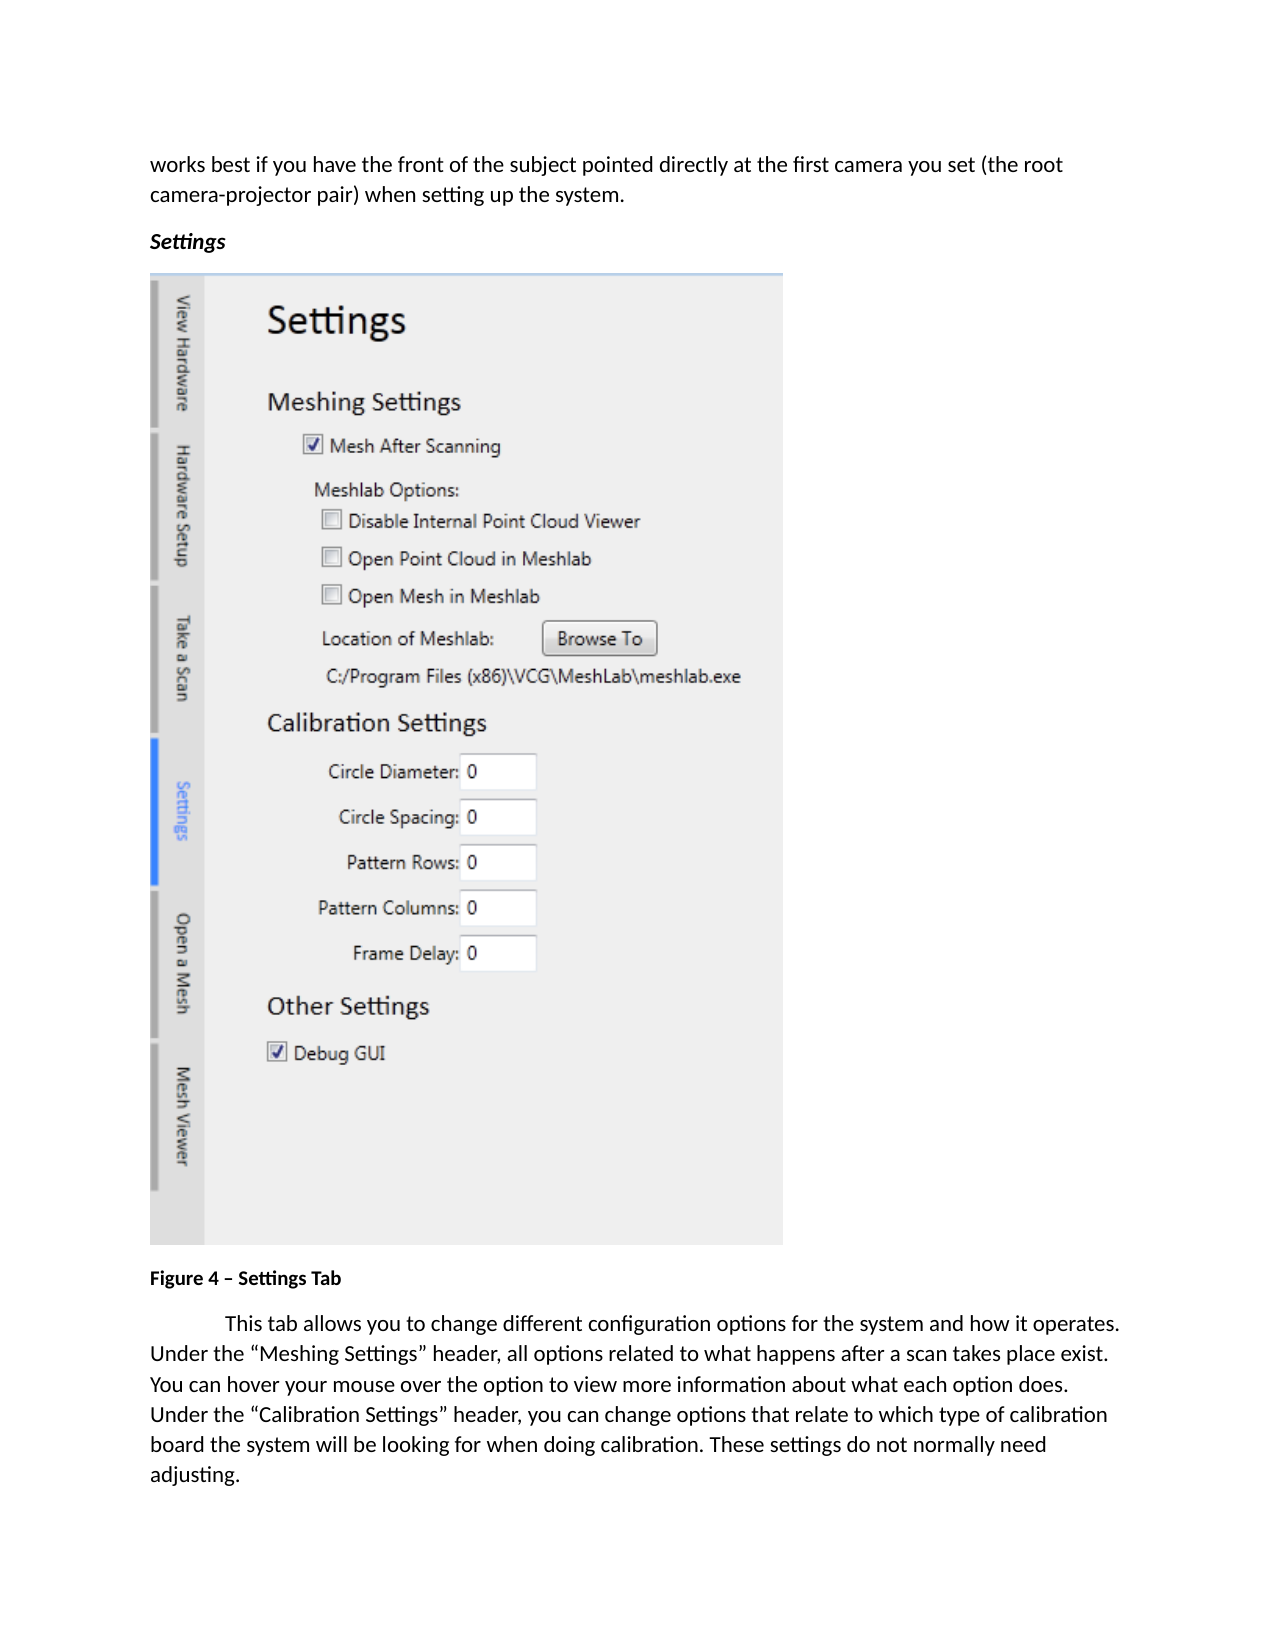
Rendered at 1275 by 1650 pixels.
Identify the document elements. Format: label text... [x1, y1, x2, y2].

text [150, 150, 1125, 208]
text This tab allows you to change different configuration options for the system and how it operates. Under the “Meshing Settings” header, all options related to what happens after a scan takes place exist. You can hover your mouse over the option to view more information about what each option does. Under the “Calibration Settings” header, you can change options that relate to which type of calibration board the system will be looking for when doing calibration. These settings do not normally need adjusting. [150, 1309, 1125, 1488]
picture [150, 273, 783, 1245]
text Settings [150, 227, 1125, 255]
